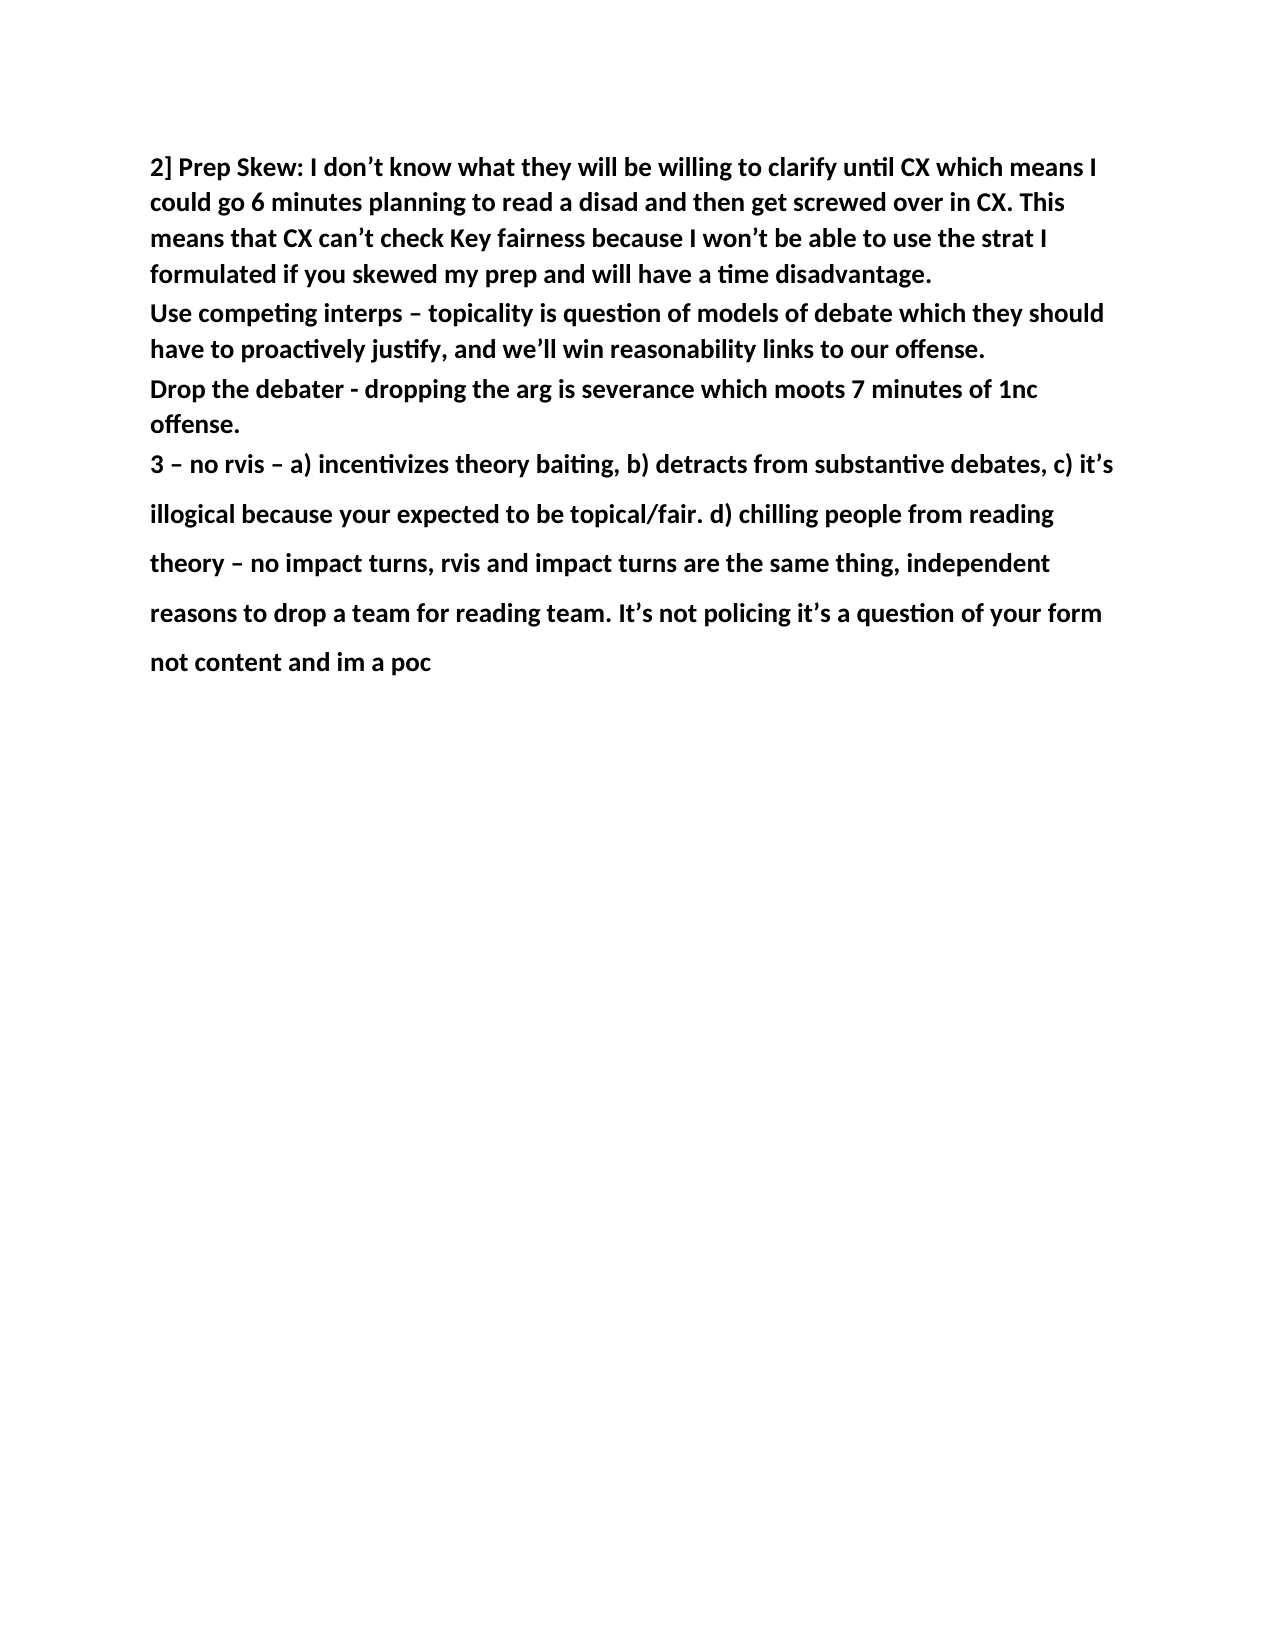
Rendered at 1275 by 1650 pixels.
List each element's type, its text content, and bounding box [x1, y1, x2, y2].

subtitle 2] Prep Skew: I don’t know what they will be willing to clarify until CX which means I could go 6 minutes planning to read a disad and then get screwed over in CX. This means that CX can’t check Key fairness because I won’t be able to use the strat I formulated if you skewed my prep and will have a time disadvantage. [150, 150, 1125, 290]
subtitle Use competing interps – topicality is question of models of debate which they should have to proactively justify, and we’ll win reasonability links to our offense. [150, 297, 1125, 365]
subtitle 3 – no rvis – a) incentivizes theory baiting, b) detracts from substantive debates, c) it’s illogical because your expected to be topical/fair. d) chilling people from reading theory – no impact turns, rvis and impact turns are the same thing, independent reasons to drop a team for reading team. It’s not policing it’s a question of your form not content and im a poc [150, 447, 1125, 678]
subtitle Drop the debater - dropping the arg is severance which moots 7 minutes of 1nc offense. [150, 372, 1125, 441]
